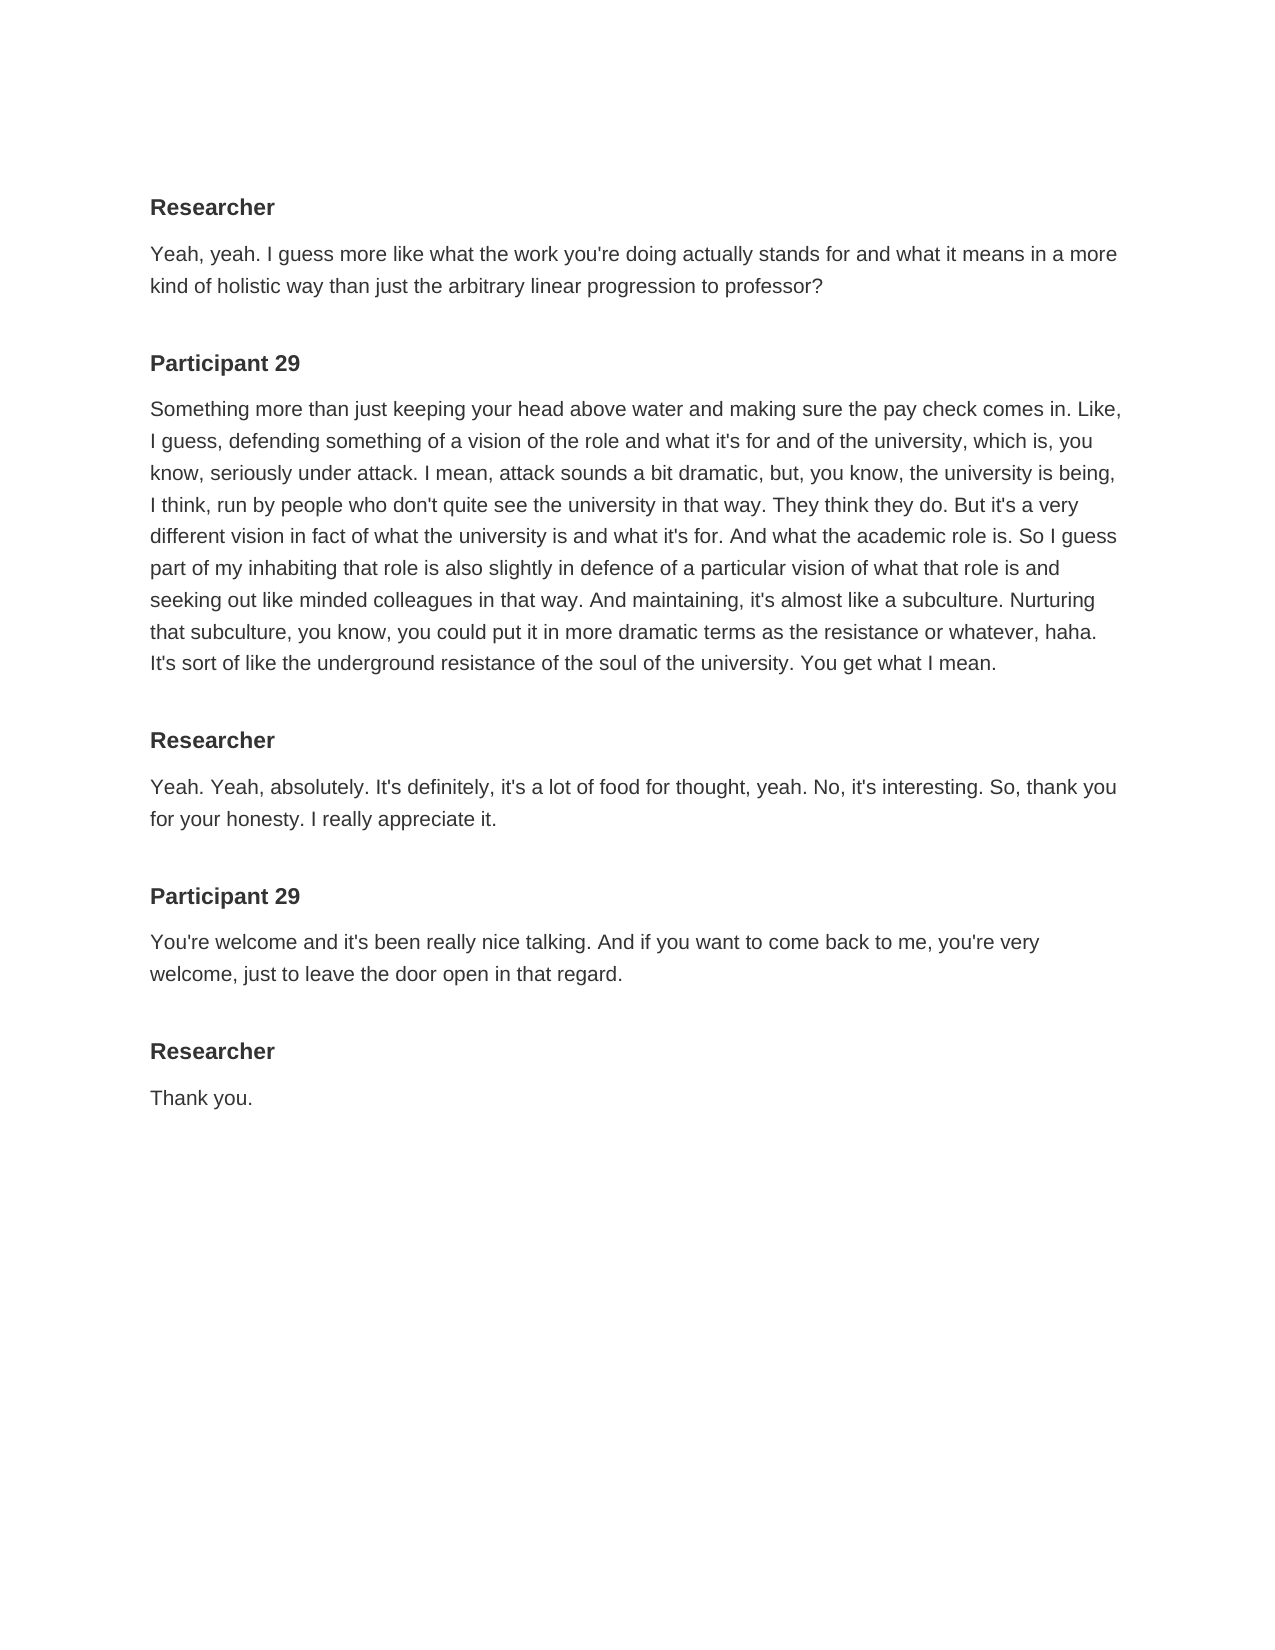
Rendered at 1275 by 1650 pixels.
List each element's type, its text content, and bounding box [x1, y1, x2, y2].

subtitle Researcher [150, 1038, 1125, 1064]
text Something more than just keeping your head above water and making sure the pay check comes in. Like, I guess, defending something of a vision of the role and what it's for and of the university, which is, you know, seriously under attack. I mean, attack sounds a bit dramatic, but, you know, the university is being, I think, run by people who don't quite see the university in that way. They think they do. But it's a very different vision in fact of what the university is and what it's for. And what the academic role is. So I guess part of my inhabiting that role is also slightly in defence of a particular vision of what that role is and seeking out like minded colleagues in that way. And maintaining, it's almost like a subculture. Nurturing that subculture, you know, you could put it in more dramatic terms as the resistance or whatever, haha. It's sort of like the underground resistance of the soul of the university. You get what I mean. [150, 397, 1125, 675]
text Yeah. Yeah, absolutely. It's definitely, it's a lot of food for thought, yeah. No, it's interesting. So, thank you for your honesty. I really appreciate it. [150, 775, 1125, 831]
subtitle Participant 29 [150, 349, 1125, 376]
subtitle Researcher [150, 194, 1125, 221]
text Yeah, yeah. I guess more like what the work you're doing actually stands for and what it means in a more kind of holistic way than just the arbitrary linear progression to professor? [150, 242, 1125, 297]
subtitle Researcher [150, 727, 1125, 754]
text Thank you. [150, 1085, 1125, 1109]
text You're welcome and it's been really nice talking. And if you want to come back to me, you're very welcome, just to leave the door open in that regard. [150, 930, 1125, 986]
subtitle Participant 29 [150, 883, 1125, 909]
